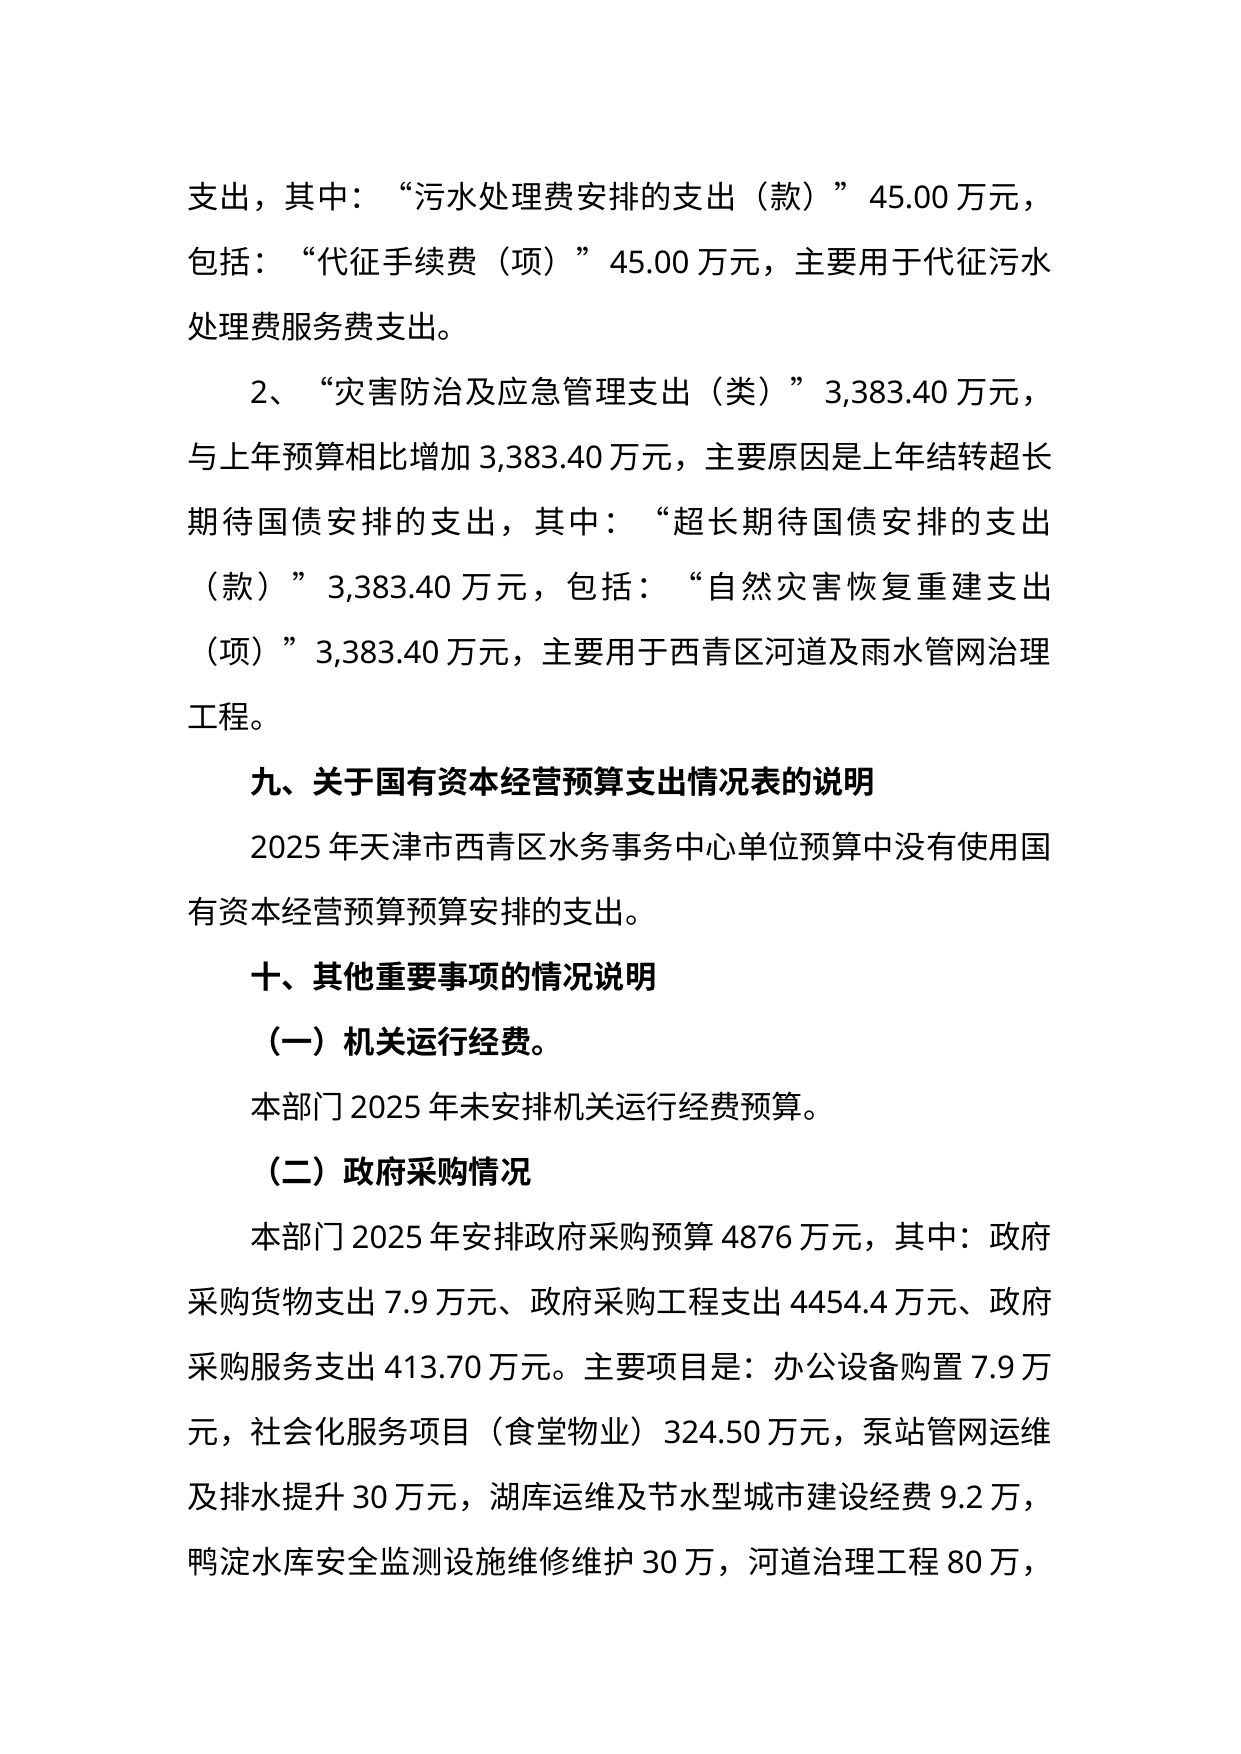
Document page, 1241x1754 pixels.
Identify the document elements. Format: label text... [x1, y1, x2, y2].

text 九、关于国有资本经营预算支出情况表的说明 [187, 747, 1053, 812]
text （一）机关运行经费。 [187, 1007, 1053, 1072]
text 2025年天津市西青区水务事务中心单位预算中没有使用国有资本经营预算预算安排的支出。 [187, 812, 1053, 942]
text 本部门2025年未安排机关运行经费预算。 [187, 1072, 1053, 1137]
text 十、其他重要事项的情况说明 [187, 942, 1053, 1007]
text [187, 162, 1053, 357]
text （二）政府采购情况 [187, 1137, 1053, 1202]
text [187, 1202, 1053, 1592]
text 2、“灾害防治及应急管理支出（类）”3,383.40万元，与上年预算相比增加3,383.40万元，主要原因是上年结转超长期待国债安排的支出，其中：“超长期待国债安排的支出（款）”3,383.40万元，包括：“自然灾害恢复重建支出（项）”3,383.40万元，主要用于西青区河道及雨水管网治理工程。 [187, 357, 1053, 747]
